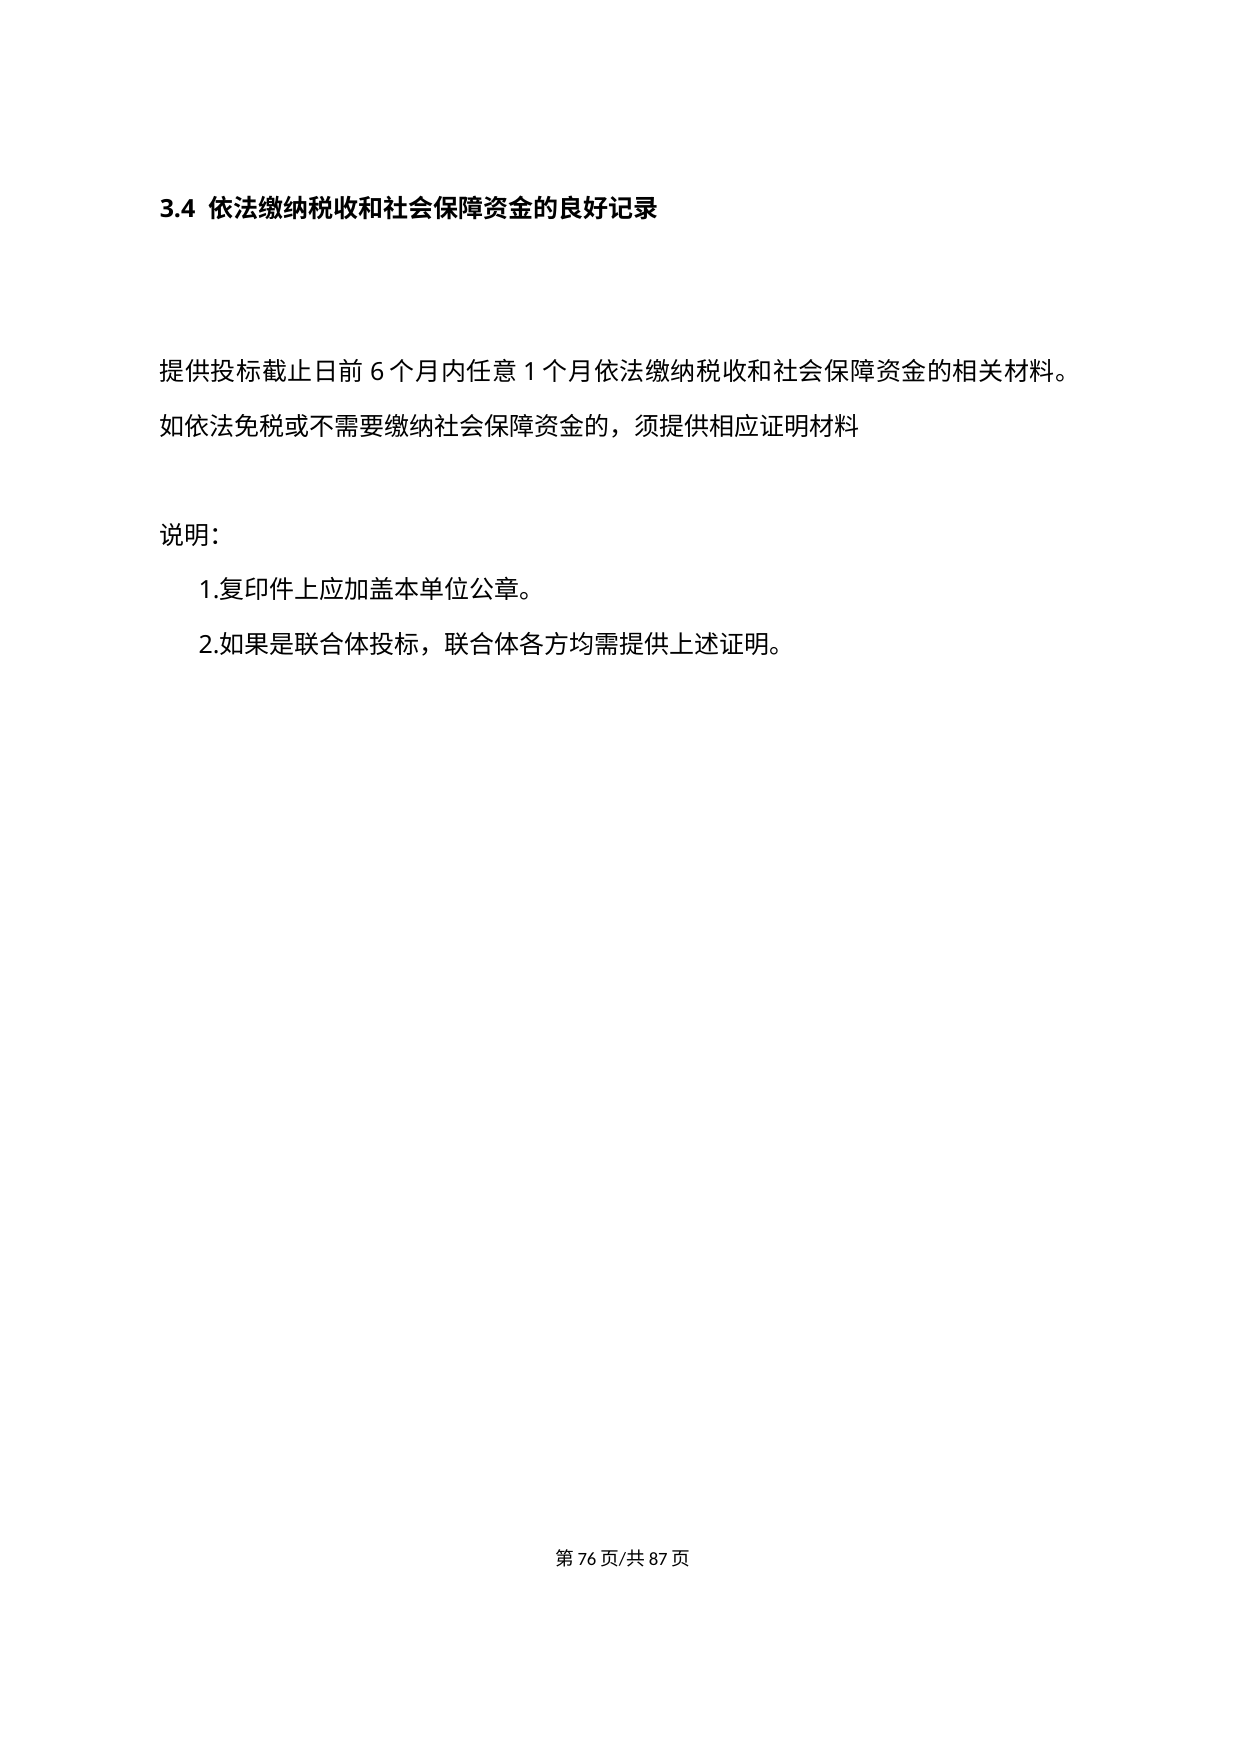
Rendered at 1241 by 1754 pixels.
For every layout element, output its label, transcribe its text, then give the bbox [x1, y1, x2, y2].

text 3.4 依法缴纳税收和社会保障资金的良好记录 [159, 179, 1081, 234]
text 2.如果是联合体投标，联合体各方均需提供上述证明。 [159, 615, 1081, 670]
text 1.复印件上应加盖本单位公章。 [159, 561, 1081, 615]
text 提供投标截止日前6个月内任意1个月依法缴纳税收和社会保障资金的相关材料。如依法免税或不需要缴纳社会保障资金的，须提供相应证明材料 [159, 343, 1081, 452]
text 说明： [159, 506, 1081, 561]
